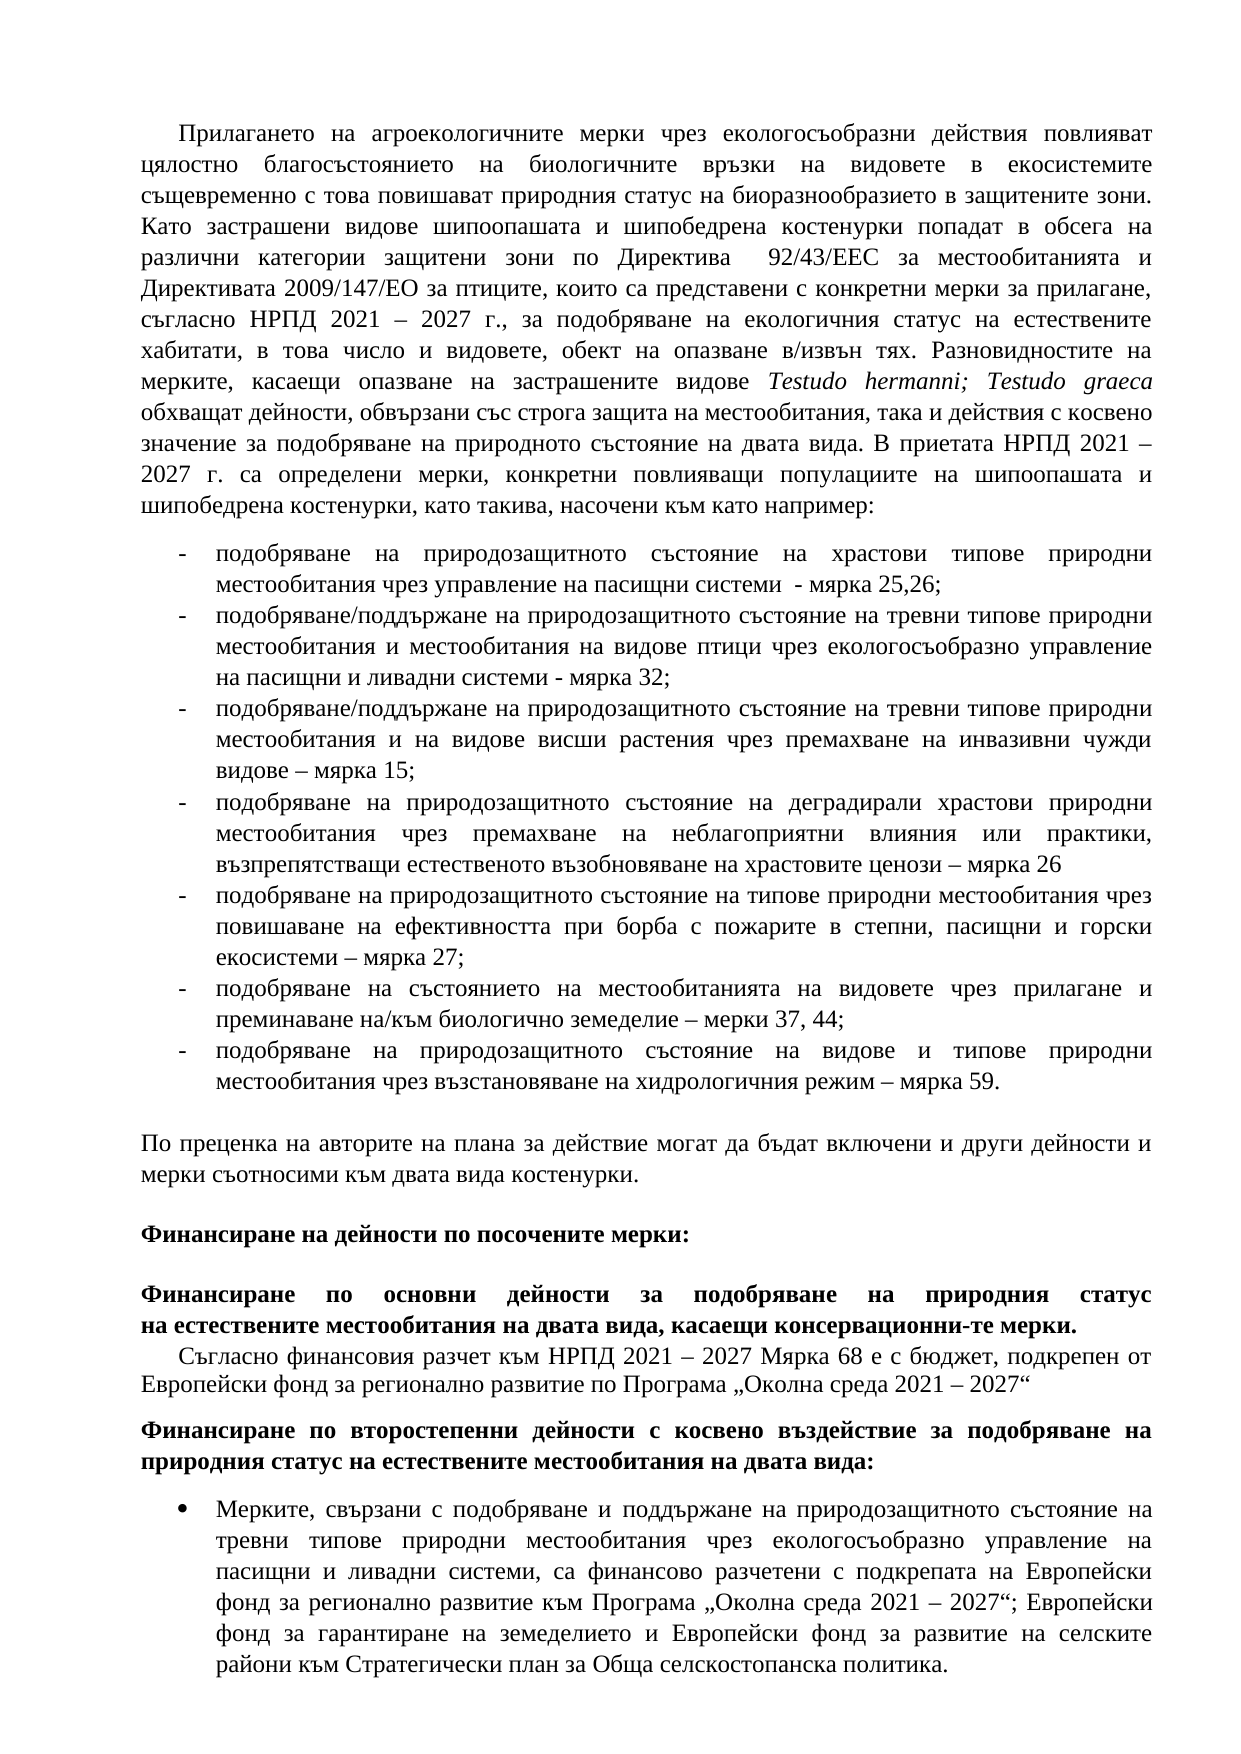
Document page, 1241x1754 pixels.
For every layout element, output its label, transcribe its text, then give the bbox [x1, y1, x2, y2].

list подобряване/поддържане на природозащитното състояние на тревни типове природни местообитания и на видове висши растения чрез премахване на инвазивни чужди видове – мярка 15; [178, 693, 1153, 784]
list подобряване на природозащитното състояние на типове природни местообитания чрез повишаване на ефективността при борба с пожарите в степни, пасищни и горски екосистеми – мярка 27; [178, 880, 1153, 971]
text Финансиране по основни дейности за подобряване на природния статус на естествените местообитания на двата вида, касаещи консервационни-те мерки. [141, 1279, 1153, 1338]
list подобряване на състоянието на местообитанията на видовете чрез прилагане и преминаване на/към биологично земеделие – мерки 37, 44; [178, 973, 1153, 1033]
list подобряване на природозащитното състояние на видове и типове природни местообитания чрез възстановяване на хидрологичния режим – мярка 59. [178, 1035, 1153, 1095]
list подобряване/поддържане на природозащитното състояние на тревни типове природни местообитания и местообитания на видове птици чрез екологосъобразно управление на пасищни и ливадни системи - мярка 32; [178, 600, 1153, 691]
text Прилагането на агроекологичните мерки чрез екологосъобразни действия повлияват цялостно благосъстоянието на биологичните връзки на видовете в екосистемите същевременно с това повишават природния статус на биоразнообразието в защитените зони. Като застрашени видове шипоопашата и шипобедрена костенурки попадат в обсега на различни категории защитени зони по Директива 92/43/EEC за местообитанията и Директивата 2009/147/ЕО за птиците, които са представени с конкретни мерки за прилагане, съгласно НРПД 2021 – 2027 г., за подобряване на екологичния статус на естествените хабитати, в това число и видовете, обект на опазване в/извън тях. Разновидностите на мерките, касаещи опазване на застрашените видове Testudo hermanni; Testudo graeca обхващат дейности, обвързани със строга защита на местообитания, така и действия с косвено значение за подобряване на природното състояние на двата вида. В приетата НРПД 2021 – 2027 г. са определени мерки, конкретни повлияващи популациите на шипоопашата и шипобедрена костенурки, като такива, насочени към като например: [141, 118, 1153, 519]
text Финансиране на дейности по посочените мерки: [141, 1219, 1153, 1248]
list подобряване на природозащитното състояние на храстови типове природни местообитания чрез управление на пасищни системи - мярка 25,26; [178, 538, 1153, 598]
list Мерките, свързани с подобряване и поддържане на природозащитното състояние на тревни типове природни местообитания чрез екологосъобразно управление на пасищни и ливадни системи, са финансово разчетени с подкрепата на Европейски фонд за регионално развитие към Програма „Околна среда 2021 – 2027“; Европейски фонд за гарантиране на земеделието и Европейски фонд за развитие на селските райони към Стратегически план за Обща селскостопанска политика. [178, 1494, 1153, 1678]
text По преценка на авторите на плана за действие могат да бъдат включени и други дейности и мерки съотносими към двата вида костенурки. [141, 1128, 1153, 1188]
list подобряване на природозащитното състояние на деградирали храстови природни местообитания чрез премахване на неблагоприятни влияния или практики, възпрепятстващи естественото възобновяване на храстовите ценози – мярка 26 [178, 787, 1153, 877]
text Съгласно финансовия разчет към НРПД 2021 – 2027 Мярка 68 е с бюджет, подкрепен от Европейски фонд за регионално развитие по Програма „Околна среда 2021 – 2027“ [141, 1341, 1153, 1398]
text Финансиране по второстепенни дейности с косвено въздействие за подобряване на природния статус на естествените местообитания на двата вида: [141, 1415, 1153, 1475]
